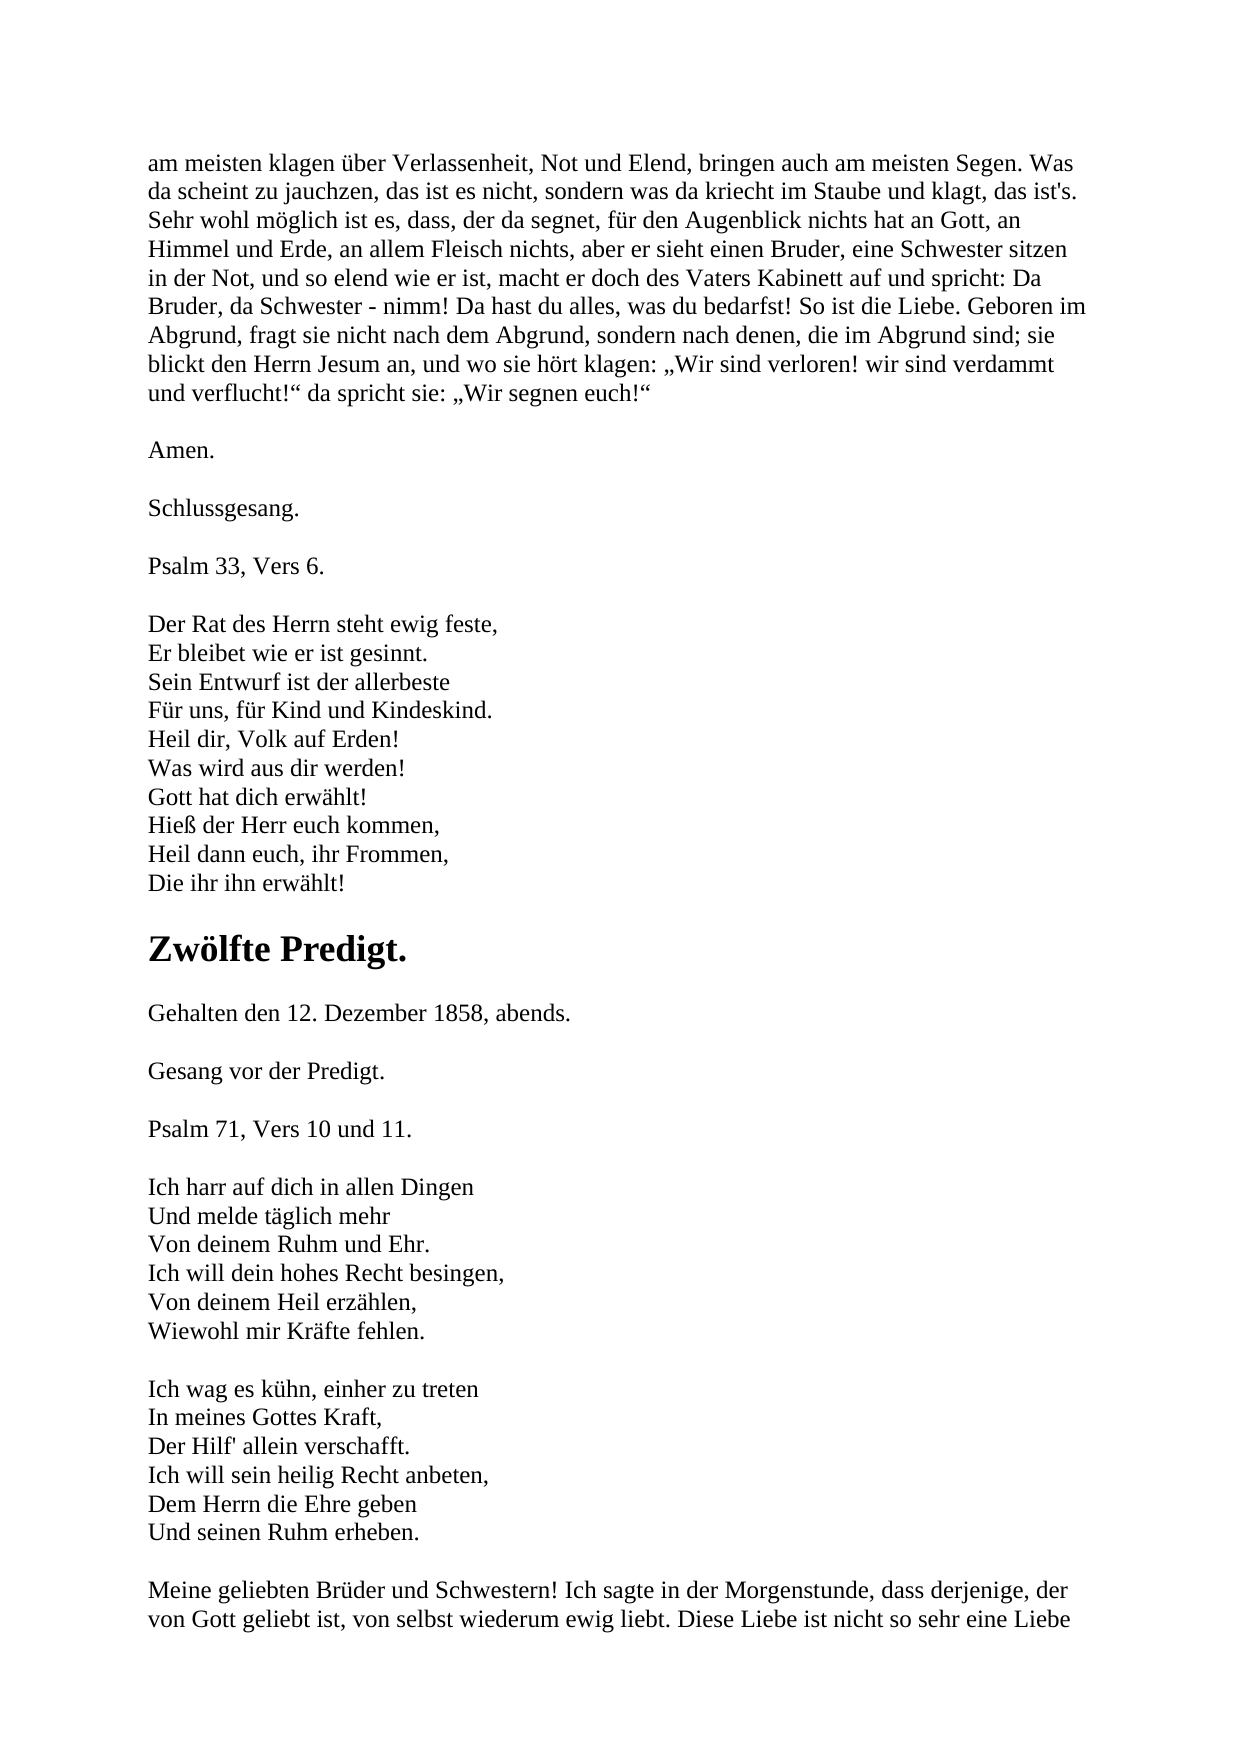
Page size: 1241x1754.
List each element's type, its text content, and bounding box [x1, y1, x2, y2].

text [148, 1575, 1093, 1633]
text Gesang vor der Predigt. [148, 1056, 1093, 1085]
text Amen. [148, 436, 1093, 464]
text Gehalten den 12. Dezember 1858, abends. [148, 998, 1093, 1027]
text Ich harr auf dich in allen Dingen Und melde täglich mehr Von deinem Ruhm und Ehr. Ich will dein hohes Recht besingen, Von deinem Heil erzählen, Wiewohl mir Kräfte fehlen. [148, 1172, 1093, 1344]
text Ich wag es kühn, einher zu treten In meines Gottes Kraft, Der Hilf' allein verschafft. Ich will sein heilig Recht anbeten, Dem Herrn die Ehre geben Und seinen Ruhm erheben. [148, 1374, 1093, 1546]
text Psalm 33, Vers 6. [148, 551, 1093, 580]
text Der Rat des Herrn steht ewig feste, Er bleibet wie er ist gesinnt. Sein Entwurf ist der allerbeste Für uns, für Kind und Kindeskind. Heil dir, Volk auf Erden! Was wird aus dir werden! Gott hat dich erwählt! Hieß der Herr euch kommen, Heil dann euch, ihr Frommen, Die ihr ihn erwählt! [148, 609, 1093, 897]
text Psalm 71, Vers 10 und 11. [148, 1114, 1093, 1143]
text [148, 148, 1093, 406]
subtitle Zwölfte Predigt. [148, 926, 1093, 969]
text Schlussgesang. [148, 493, 1093, 522]
